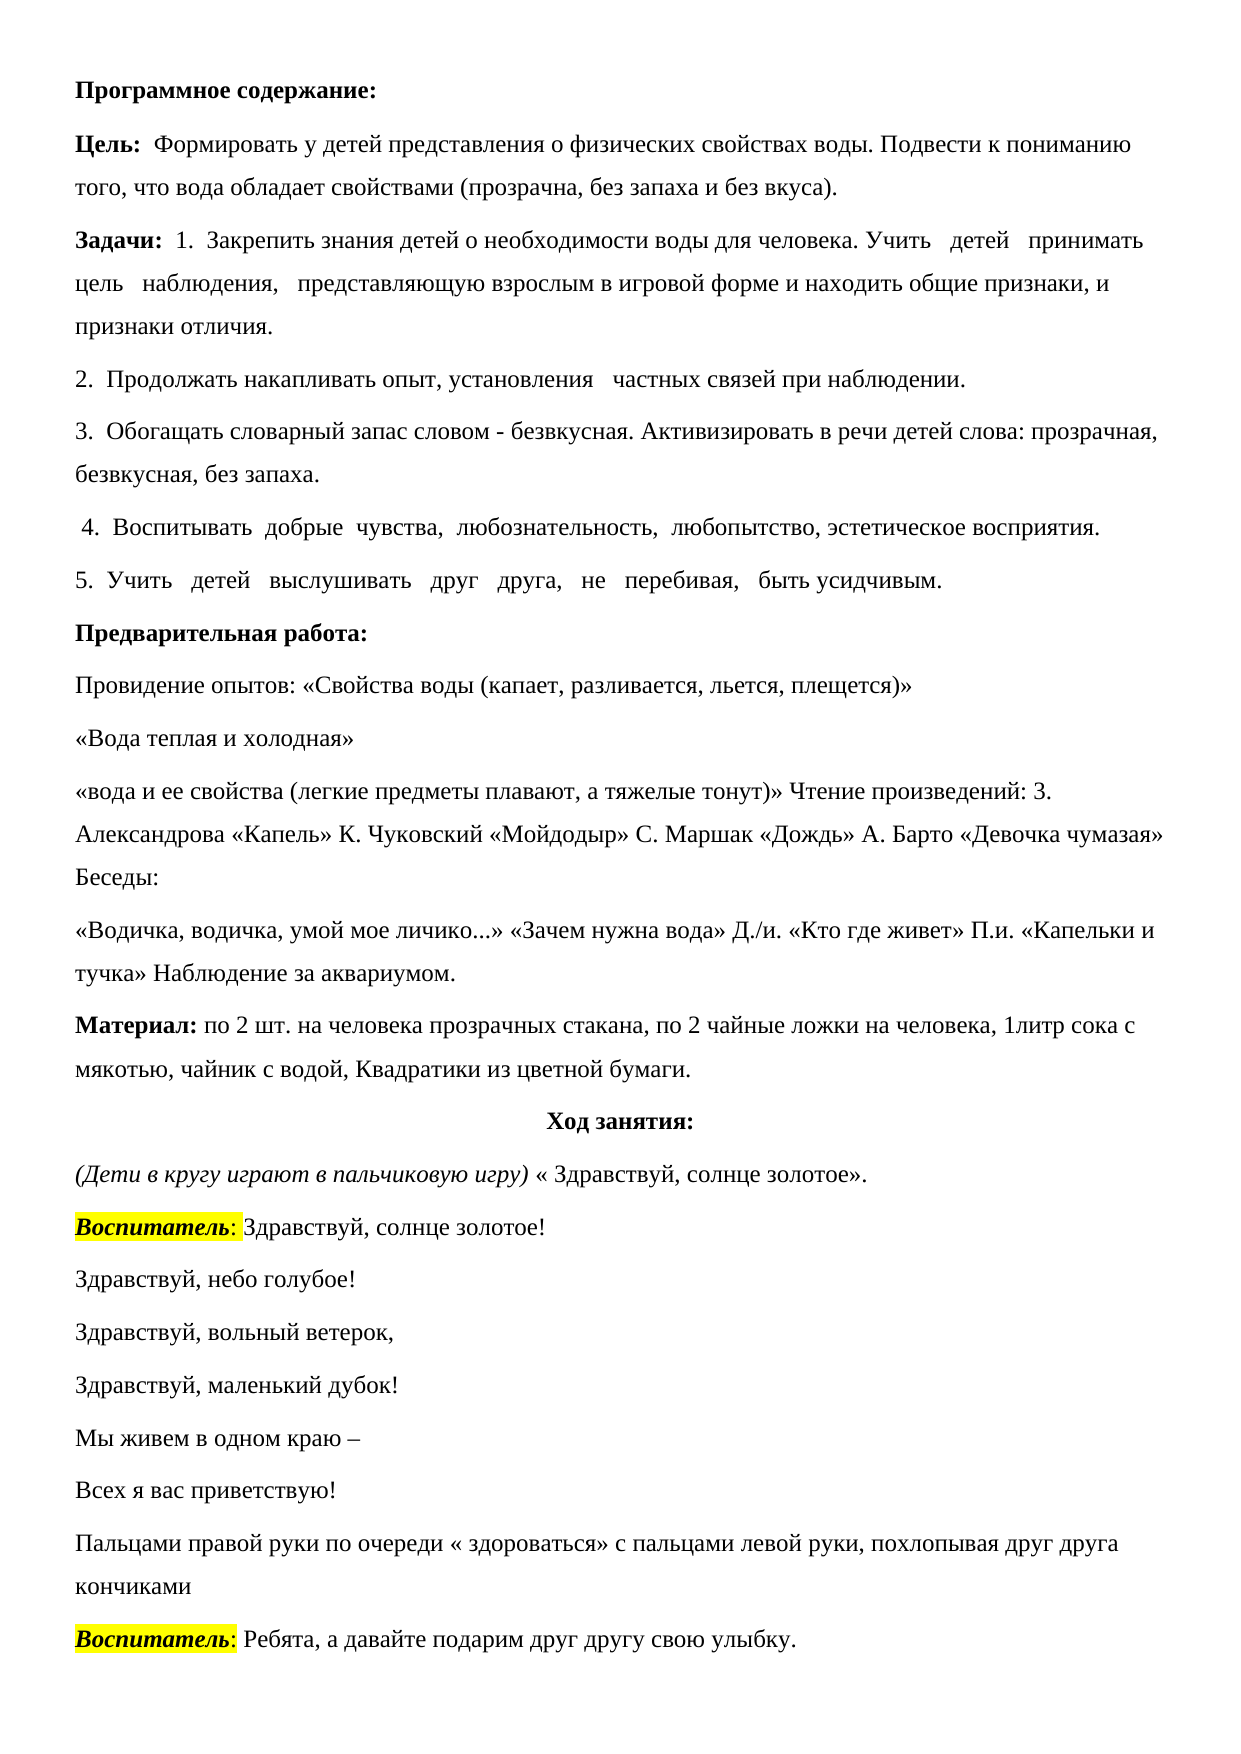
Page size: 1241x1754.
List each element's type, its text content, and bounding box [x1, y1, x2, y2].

text «вода и ее свойства (легкие предметы плавают, а тяжелые тонут)» Чтение произведений: 3. Александрова «Капель» К. Чуковский «Мойдодыр» С. Маршак «Дождь» А. Барто «Девочка чумазая» Беседы: [75, 776, 1165, 891]
text Ход занятия: [75, 1106, 1165, 1135]
text Цель: Формировать у детей представления о физических свойствах воды. Подвести к пониманию того, что вода обладает свойствами (прозрачна, без запаха и без вкуса). [75, 129, 1165, 201]
text Программное содержание: [75, 75, 1165, 104]
text Воспитатель: Ребята, а давайте подарим друг другу свою улыбку. [237, 1624, 1165, 1653]
text Здравствуй, маленький дубок! [75, 1370, 1165, 1399]
text 3. Обогащать словарный запас словом - безвкусная. Активизировать в речи детей слова: прозрачная, безвкусная, без запаха. [75, 416, 1165, 488]
text Материал: по 2 шт. на человека прозрачных стакана, по 2 чайные ложки на человека, 1литр сока с мякотью, чайник с водой, Квадратики из цветной бумаги. [75, 1011, 1165, 1082]
text Здравствуй, вольный ветерок, [75, 1317, 1165, 1346]
text 5. Учить детей выслушивать друг друга, не перебивая, быть усидчивым. [75, 565, 1165, 594]
text «Вода теплая и холодная» [75, 723, 1165, 752]
text 4. Воспитывать добрые чувства, любознательность, любопытство, эстетическое восприятия. [75, 512, 1165, 541]
text (Дети в кругу играют в пальчиковую игру) « Здравствуй, солнце золотое». [75, 1159, 1165, 1188]
text Здравствуй, небо голубое! [75, 1264, 1165, 1293]
text 2. Продолжать накапливать опыт, установления частных связей при наблюдении. [75, 364, 1165, 392]
text Мы живем в одном краю – [75, 1423, 1165, 1451]
text Всех я вас приветствую! [75, 1475, 1165, 1504]
text Воспитатель: Здравствуй, солнце золотое! [243, 1212, 1165, 1241]
text Пальцами правой руки по очереди « здороваться» с пальцами левой руки, похлопывая друг друга кончиками [75, 1528, 1165, 1600]
text Провидение опытов: «Свойства воды (капает, разливается, льется, плещется)» [75, 670, 1165, 699]
text Предварительная работа: [75, 618, 1165, 646]
text Задачи: 1. Закрепить знания детей о необходимости воды для человека. Учить детей принимать цель наблюдения, представляющую взрослым в игровой форме и находить общие признаки, и признаки отличия. [75, 225, 1165, 340]
text «Водичка, водичка, умой мое личико...» «Зачем нужна вода» Д./и. «Кто где живет» П.и. «Капельки и тучка» Наблюдение за аквариумом. [75, 915, 1165, 987]
